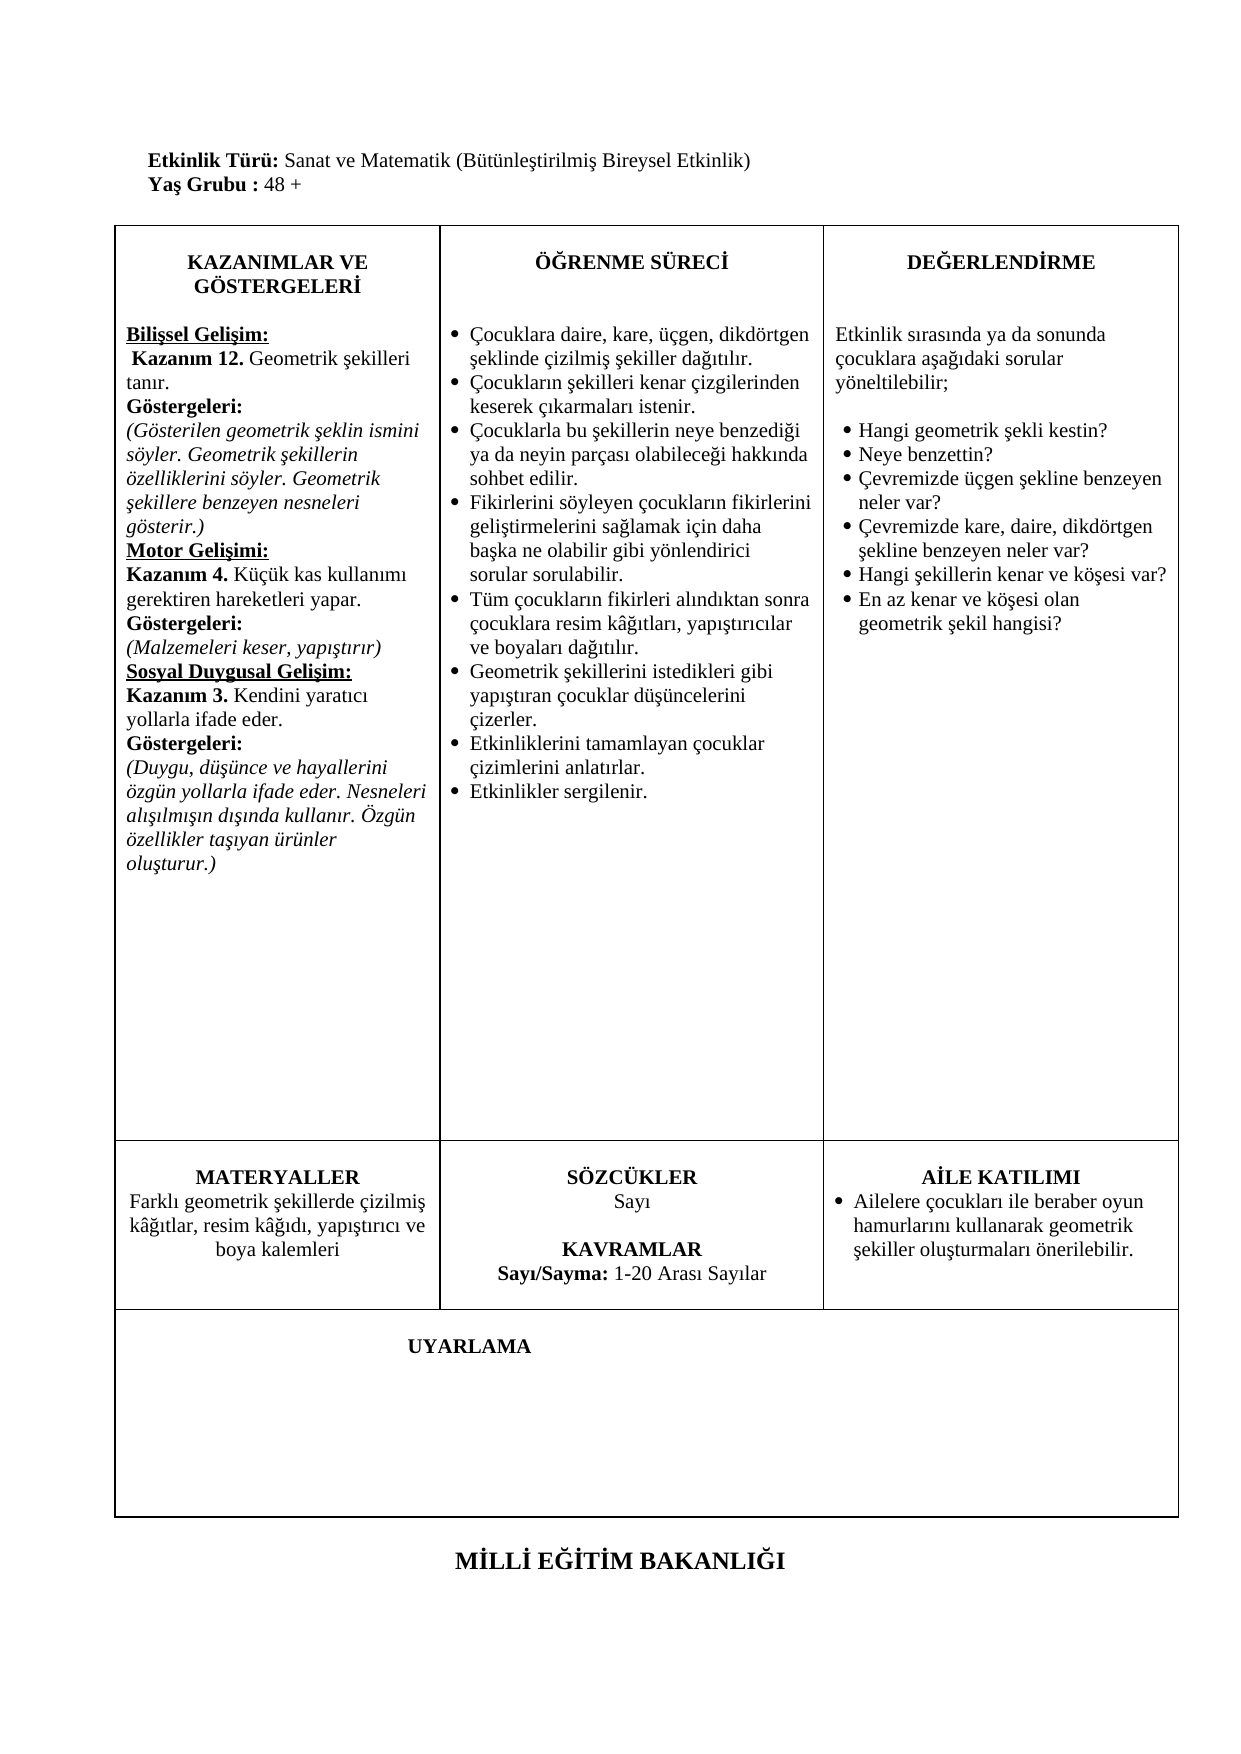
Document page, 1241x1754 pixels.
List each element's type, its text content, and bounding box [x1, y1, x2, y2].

table_header DEĞERLENDİRME Etkinlik sırasında ya da sonunda çocuklara aşağıdaki sorular yöneltilebilir; Hangi geometrik şekli kestin? Neye benzettin? Çevremizde üçgen şekline benzeyen neler var? Çevremizde kare, daire, dikdörtgen şekline benzeyen neler var? Hangi şekillerin kenar ve köşesi var? En az kenar ve köşesi olan geometrik şekil hangisi? [824, 226, 1178, 1140]
table_cell UYARLAMA [116, 1310, 824, 1516]
table_cell SÖZCÜKLER Sayı KAVRAMLAR Sayı/Sayma: 1-20 Arası Sayılar [441, 1141, 823, 1309]
table_cell AİLE KATILIMI Ailelere çocukları ile beraber oyun hamurlarını kullanarak geometrik şekiller oluşturmaları önerilebilir. [824, 1141, 1178, 1309]
text Yaş Grubu : 48 + [148, 172, 1093, 196]
text Etkinlik Türü: Sanat ve Matematik (Bütünleştirilmiş Bireysel Etkinlik) [148, 148, 1093, 172]
table_cell [824, 1310, 1178, 1516]
table_header ÖĞRENME SÜRECİ Çocuklara daire, kare, üçgen, dikdörtgen şeklinde çizilmiş şekiller dağıtılır. Çocukların şekilleri kenar çizgilerinden keserek çıkarmaları istenir. Çocuklarla bu şekillerin neye benzediği ya da neyin parçası olabileceği hakkında sohbet edilir. Fikirlerini söyleyen çocukların fikirlerini geliştirmelerini sağlamak için daha başka ne olabilir gibi yönlendirici sorular sorulabilir. Tüm çocukların fikirleri alındıktan sonra çocuklara resim kâğıtları, yapıştırıcılar ve boyaları dağıtılır. Geometrik şekillerini istedikleri gibi yapıştıran çocuklar düşüncelerini çizerler. Etkinliklerini tamamlayan çocuklar çizimlerini anlatırlar. Etkinlikler sergilenir. [441, 226, 823, 1140]
table_header KAZANIMLAR VE GÖSTERGELERİ Bilişsel Gelişim: Kazanım 12. Geometrik şekilleri tanır. Göstergeleri: (Gösterilen geometrik şeklin ismini söyler. Geometrik şekillerin özelliklerini söyler. Geometrik şekillere benzeyen nesneleri gösterir.) Motor Gelişimi: Kazanım 4. Küçük kas kullanımı gerektiren hareketleri yapar. Göstergeleri: (Malzemeleri keser, yapıştırır) Sosyal Duygusal Gelişim: Kazanım 3. Kendini yaratıcı yollarla ifade eder. Göstergeleri: (Duygu, düşünce ve hayallerini özgün yollarla ifade eder. Nesneleri alışılmışın dışında kullanır. Özgün özellikler taşıyan ürünler oluşturur.) [116, 226, 439, 1140]
text MİLLİ EĞİTİM BAKANLIĞI [148, 1546, 1093, 1575]
table_cell MATERYALLER Farklı geometrik şekillerde çizilmiş kâğıtlar, resim kâğıdı, yapıştırıcı ve boya kalemleri [116, 1141, 439, 1309]
